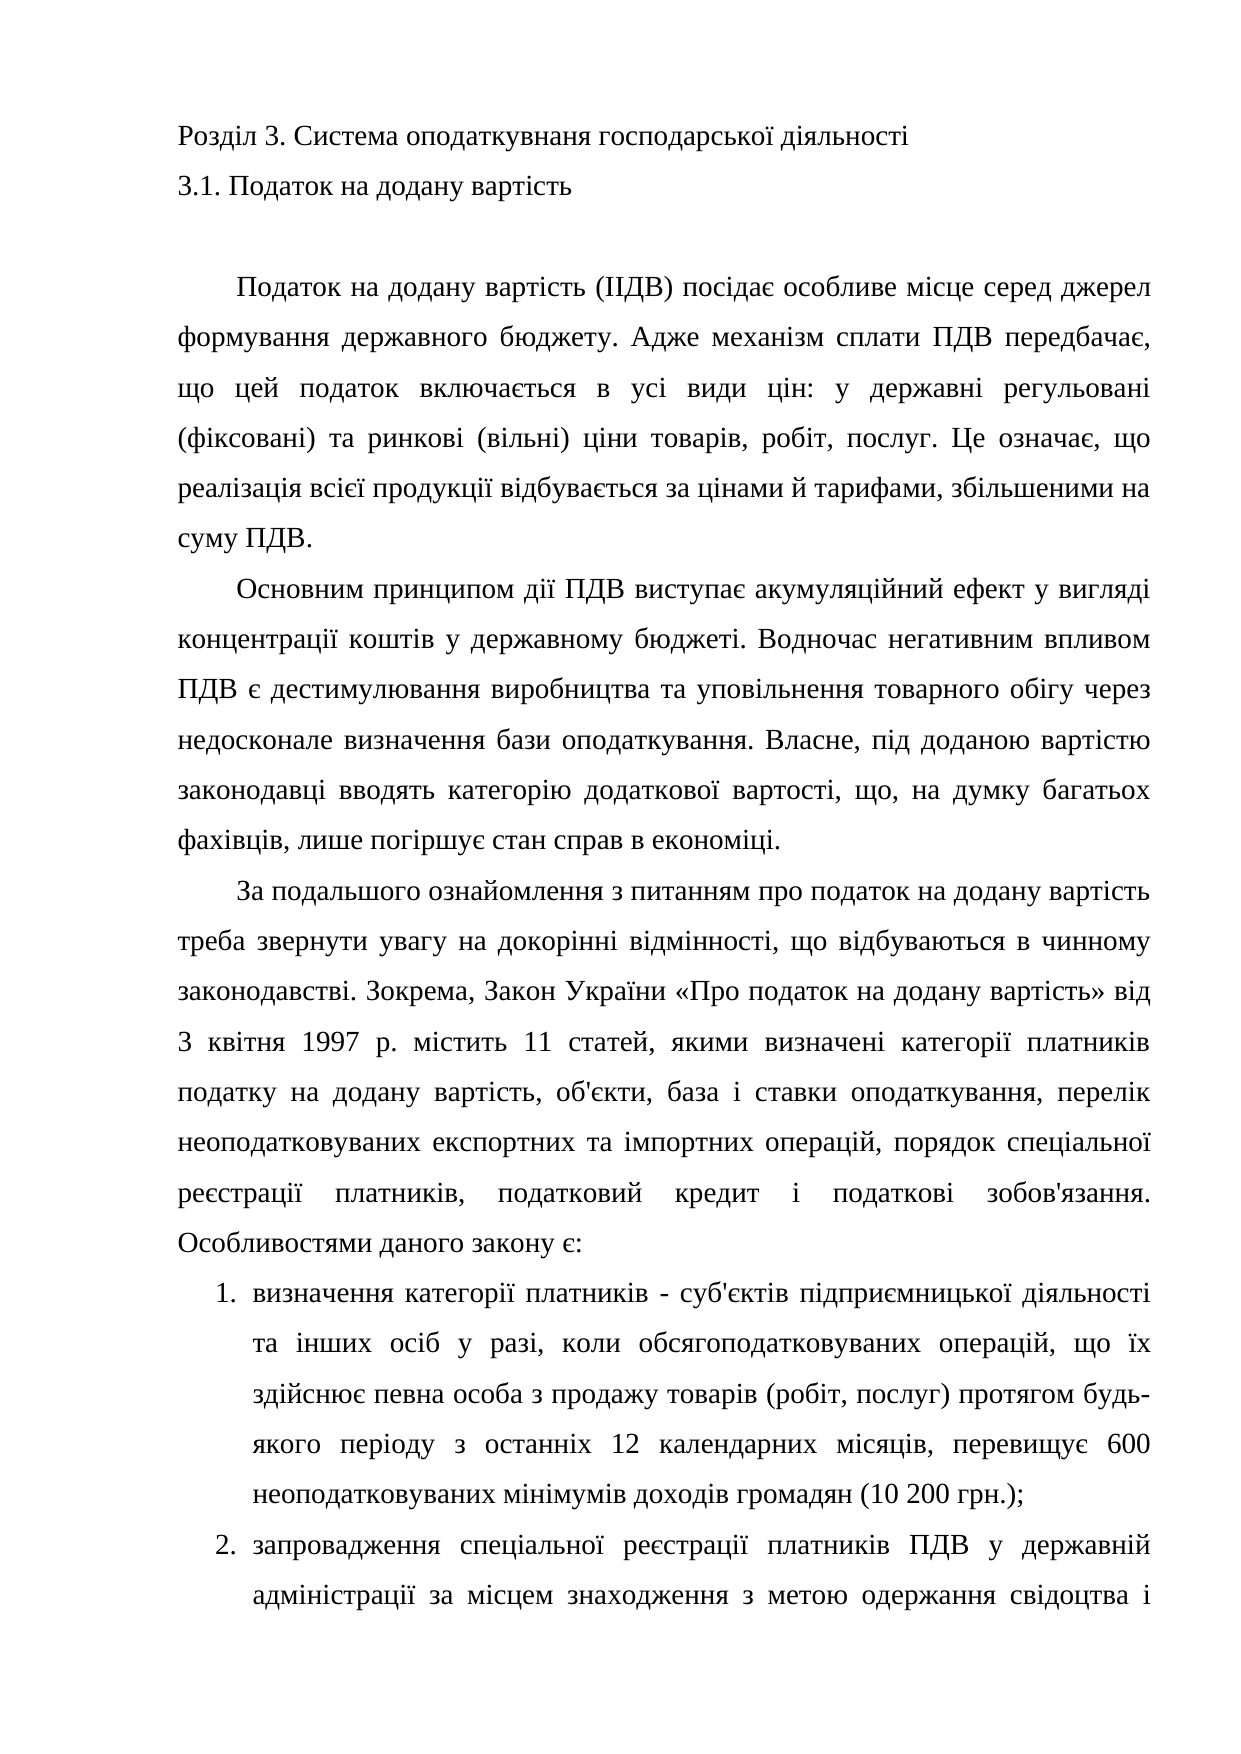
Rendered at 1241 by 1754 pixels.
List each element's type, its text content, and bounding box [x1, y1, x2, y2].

list визначення категорії платників - суб'єктів підприємницької діяльності та інших осіб у разі, коли обсягоподатковуваних операцій, що їх здійснює певна особа з продажу товарів (робіт, послуг) протягом будь-якого періоду з останніх 12 календарних місяців, перевищує 600 неоподатковуваних мінімумів доходів громадян (10 200 грн.); [215, 1275, 1152, 1510]
text Податок на додану вартість (ІІДВ) посідає особливе місце серед джерел формування державного бюджету. Адже механізм сплати ПДВ передбачає, що цей податок включається в усі види цін: у державні регульовані (фіксовані) та ринкові (вільні) ціни товарів, робіт, послуг. Це означає, що реалізація всієї продукції відбувається за цінами й тарифами, збільшеними на суму ПДВ. [177, 269, 1152, 554]
text За подальшого ознайомлення з питанням про податок на додану вартість треба звернути увагу на докорінні відмінності, що відбуваються в чинному законодавстві. Зокрема, Закон України «Про податок на додану вартість» від 3 квітня 1997 р. містить 11 статей, якими визначені категорії платників податку на додану вартість, об'єкти, база і ставки оподаткування, перелік неоподатковуваних експортних та імпортних операцій, порядок спеціальної реєстрації платників, податковий кредит і податкові зобов'язання. Особливостями даного закону є: [177, 873, 1152, 1258]
text Основним принципом дії ПДВ виступає акумуляційний ефект у вигляді концентрації коштів у державному бюджеті. Водночас негативним впливом ПДВ є дестимулювання виробництва та уповільнення товарного обігу через недосконале визначення бази оподаткування. Власне, під доданою вартістю законодавці вводять категорію додаткової вартості, що, на думку багатьох фахівців, лише погіршує стан справ в економіці. [177, 571, 1152, 856]
text 3.1. Податок на додану вартість [177, 168, 1152, 202]
text Розділ 3. Система оподаткувнаня господарської діяльності [177, 118, 1152, 152]
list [215, 1527, 1152, 1611]
